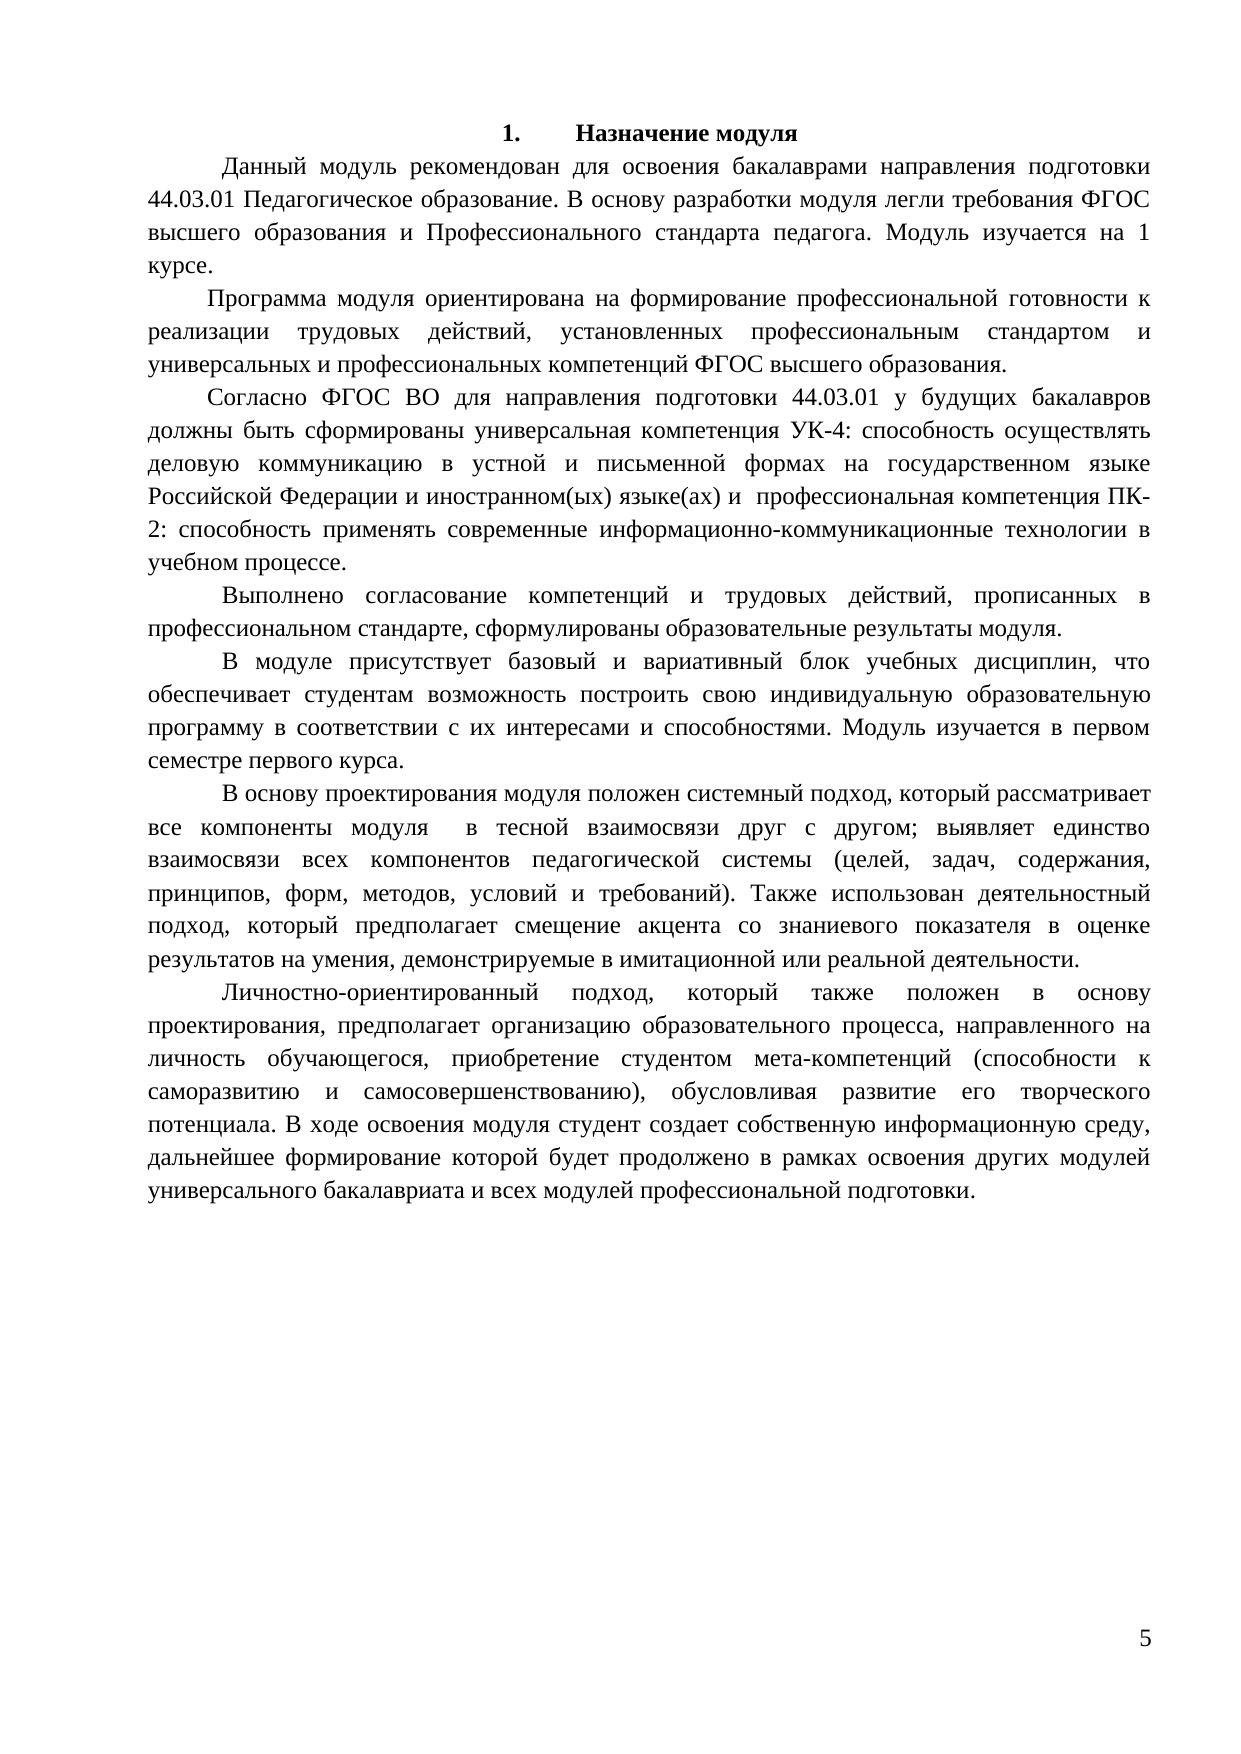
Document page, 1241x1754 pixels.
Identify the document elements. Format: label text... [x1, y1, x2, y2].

text Данный модуль рекомендован для освоения бакалаврами направления подготовки 44.03.01 Педагогическое образование. В основу разработки модуля легли требования ФГОС высшего образования и Профессионального стандарта педагога. Модуль изучается на 1 курсе. [148, 151, 1152, 279]
text Согласно ФГОС ВО для направления подготовки 44.03.01 у будущих бакалавров должны быть сформированы универсальная компетенция УК-4: способность осуществлять деловую коммуникацию в устной и письменной формах на государственном языке Российской Федерации и иностранном(ых) языке(ах) и профессиональная компетенция ПК-2: способность применять современные информационно-коммуникационные технологии в учебном процессе. [148, 382, 1152, 576]
text Личностно-ориентированный подход, который также положен в основу проектирования, предполагает организацию образовательного процесса, направленного на личность обучающегося, приобретение студентом мета-компетенций (способности к саморазвитию и самосовершенствованию), обусловливая развитие его творческого потенциала. В ходе освоения модуля студент создает собственную информационную среду, дальнейшее формирование которой будет продолжено в рамках освоения других модулей универсального бакалавриата и всех модулей профессиональной подготовки. [148, 977, 1152, 1203]
text 1. Назначение модуля [148, 118, 1152, 147]
text В модуле присутствует базовый и вариативный блок учебных дисциплин, что обеспечивает студентам возможность построить свою индивидуальную образовательную программу в соответствии с их интересами и способностями. Модуль изучается в первом семестре первого курса. [148, 646, 1152, 774]
text Выполнено согласование компетенций и трудовых действий, прописанных в профессиональном стандарте, сформулированы образовательные результаты модуля. [148, 580, 1152, 642]
text В основу проектирования модуля положен системный подход, который рассматривает все компоненты модуля в тесной взаимосвязи друг с другом; выявляет единство взаимосвязи всех компонентов педагогической системы (целей, задач, содержания, принципов, форм, методов, условий и требований). Также использован деятельностный подход, который предполагает смещение акцента со знаниевого показателя в оценке результатов на умения, демонстрируемые в имитационной или реальной деятельности. [148, 778, 1152, 972]
text Программа модуля ориентирована на формирование профессиональной готовности к реализации трудовых действий, установленных профессиональным стандартом и универсальных и профессиональных компетенций ФГОС высшего образования. [148, 283, 1152, 378]
